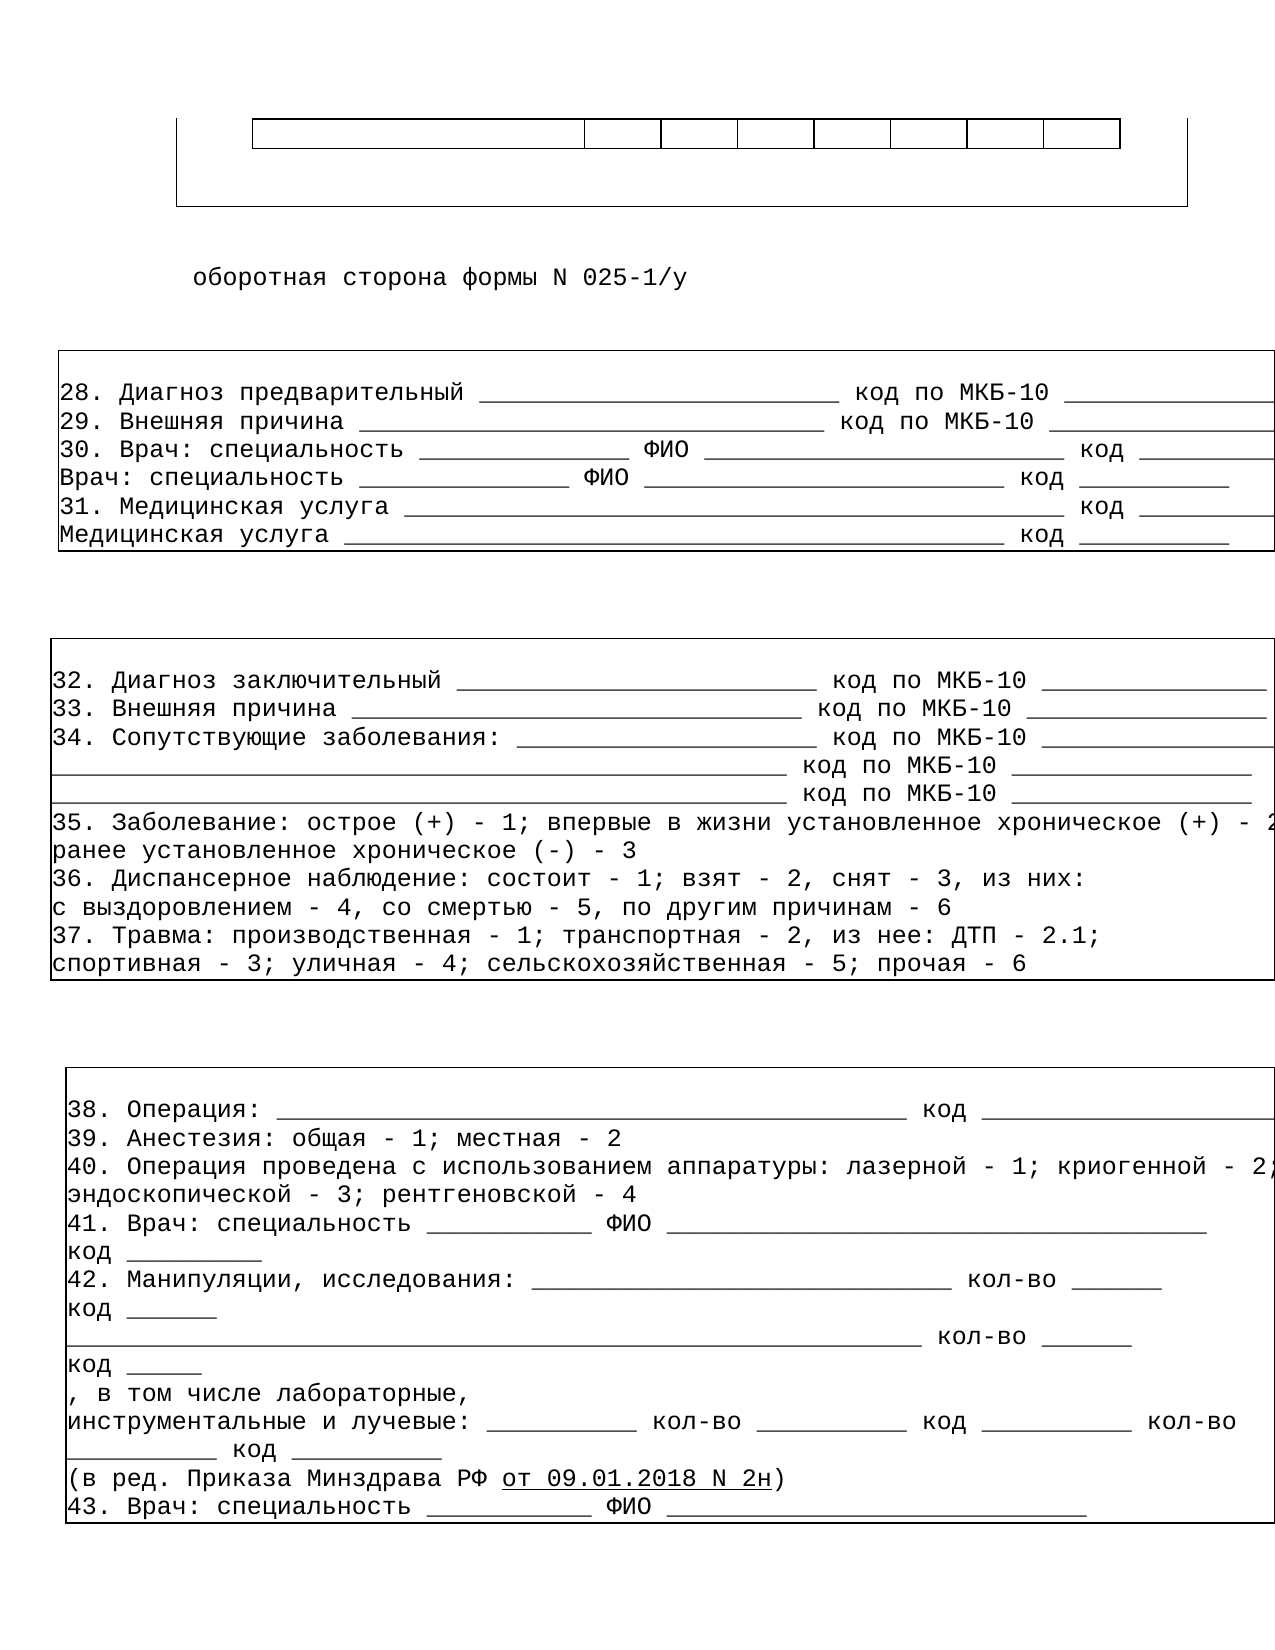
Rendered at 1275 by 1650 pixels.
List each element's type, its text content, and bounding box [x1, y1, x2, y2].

table_cell [815, 120, 890, 148]
table_cell [662, 120, 737, 148]
table_cell [738, 120, 813, 148]
table_header 28. Диагноз предварительный ________________________ код по МКБ-10 _______________ 29. Внешняя причина _______________________________ код по МКБ-10 _______________ 30. Врач: специальность ______________ ФИО ________________________ код __________ Врач: специальность ______________ ФИО ________________________ код __________ 31. Медицинская услуга ____________________________________________ код __________ Медицинская услуга ____________________________________________ код __________ [59, 351, 1274, 550]
table_cell [891, 120, 966, 148]
text оборотная сторона формы N 025-1/у [177, 264, 1186, 293]
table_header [67, 1068, 1274, 1522]
table_cell [585, 120, 660, 148]
table_cell [177, 148, 1187, 206]
table_cell [1044, 120, 1119, 148]
table_header 32. Диагноз заключительный ________________________ код по МКБ-10 _______________ 33. Внешняя причина ______________________________ код по МКБ-10 ________________ 34. Сопутствующие заболевания: ____________________ код по МКБ-10 ________________ _________________________________________________ код по МКБ-10 ________________ _________________________________________________ код по МКБ-10 ________________ 35. Заболевание: острое (+) - 1; впервые в жизни установленное хроническое (+) - 2; ранее установленное хроническое (-) - 3 36. Диспансерное наблюдение: состоит - 1; взят - 2, снят - 3, из них: с выздоровлением - 4, со смертью - 5, по другим причинам - 6 37. Травма: производственная - 1; транспортная - 2, из нее: ДТП - 2.1; спортивная - 3; уличная - 4; сельскохозяйственная - 5; прочая - 6 [52, 639, 1274, 979]
table_cell [968, 120, 1043, 148]
